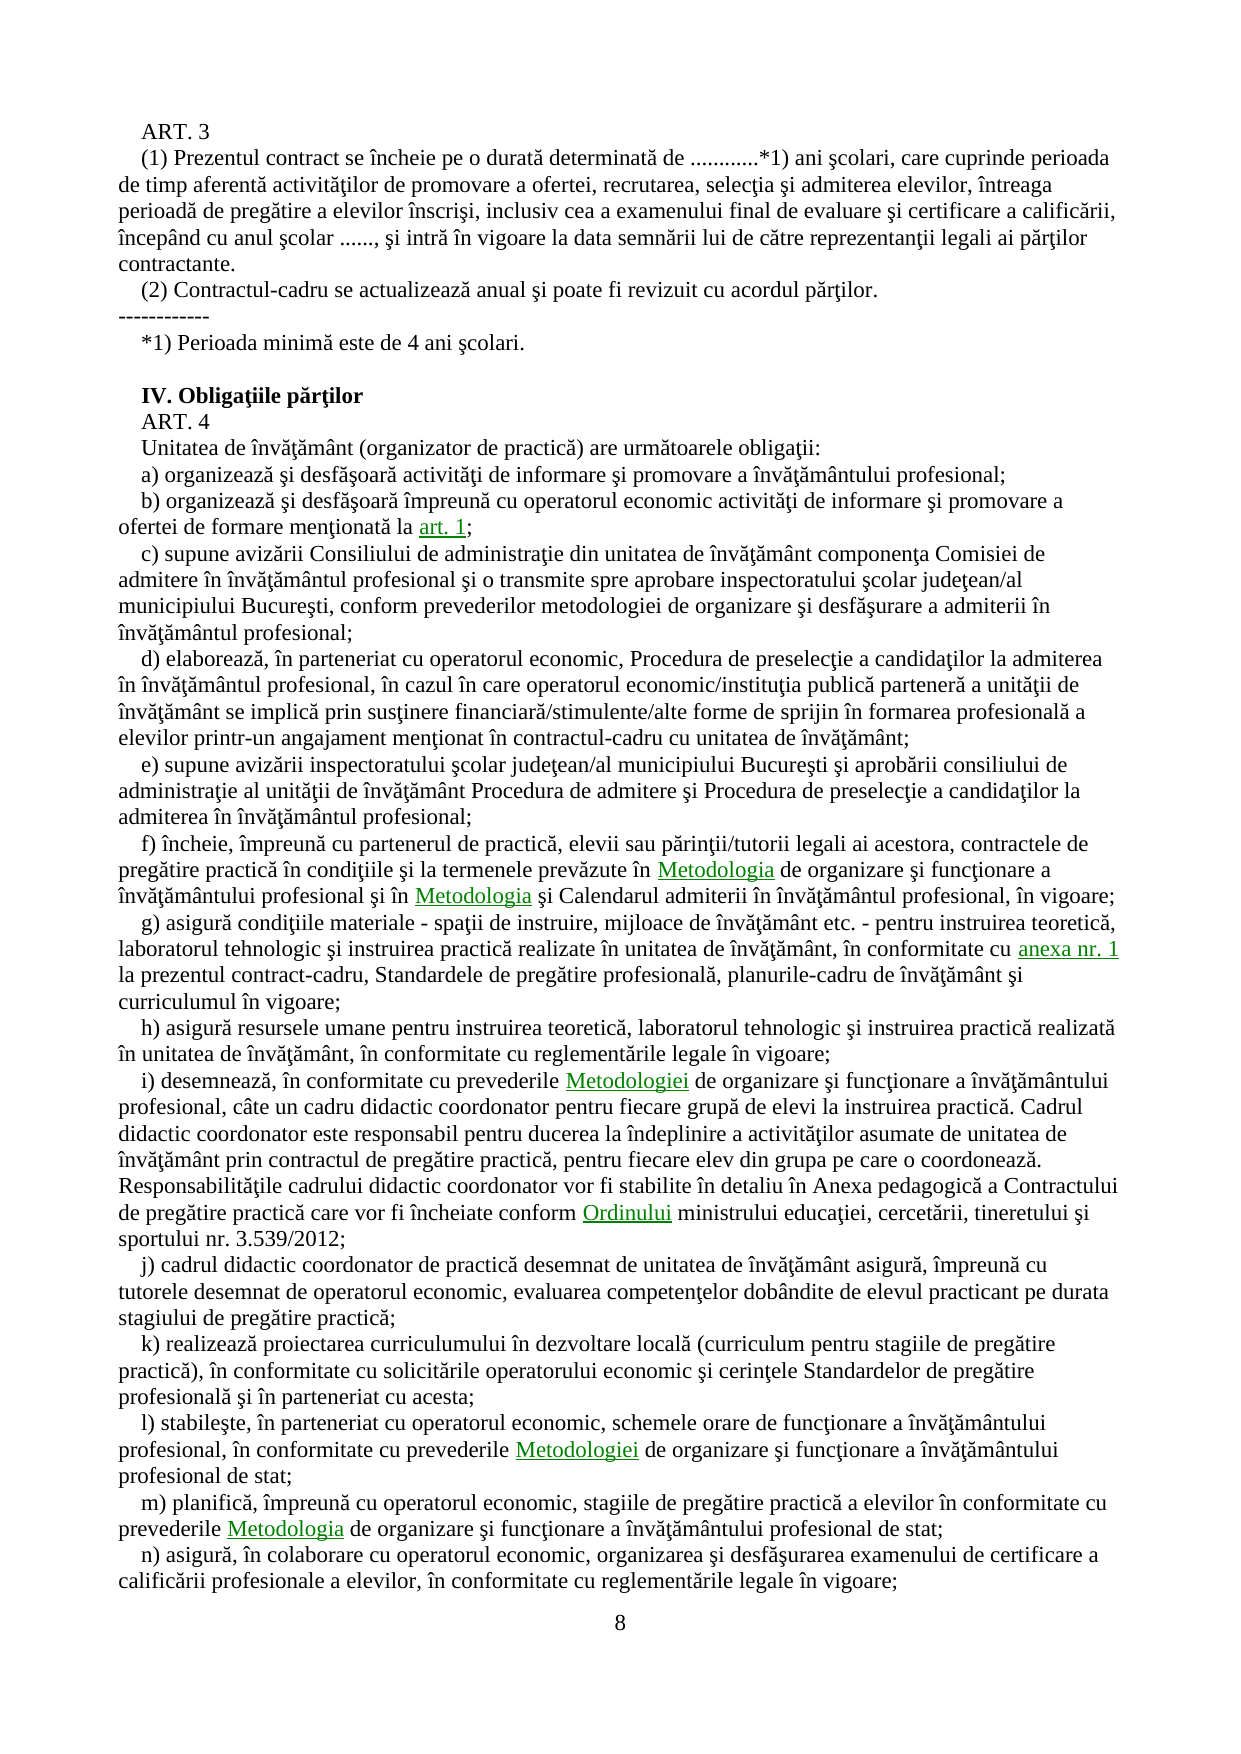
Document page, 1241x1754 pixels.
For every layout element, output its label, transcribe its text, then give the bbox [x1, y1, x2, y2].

text k) realizează proiectarea curriculumului în dezvoltare locală (curriculum pentru stagiile de pregătire practică), în conformitate cu solicitările operatorului economic şi cerinţele Standardelor de pregătire profesională şi în parteneriat cu acesta; [118, 1330, 1122, 1409]
text c) supune avizării Consiliului de administraţie din unitatea de învăţământ componenţa Comisiei de admitere în învăţământul profesional şi o transmite spre aprobare inspectoratului şcolar judeţean/al municipiului Bucureşti, conform prevederilor metodologiei de organizare şi desfăşurare a admiterii în învăţământul profesional; [118, 540, 1122, 645]
text a) organizează şi desfăşoară activităţi de informare şi promovare a învăţământului profesional; [118, 461, 1122, 487]
text b) organizează şi desfăşoară împreună cu operatorul economic activităţi de informare şi promovare a ofertei de formare menţionată la art. 1; [118, 487, 1122, 540]
text IV. Obligaţiile părţilor [118, 382, 1122, 408]
text *1) Perioada minimă este de 4 ani şcolari. [118, 329, 1122, 355]
text (2) Contractul-cadru se actualizează anual şi poate fi revizuit cu acordul părţilor. [118, 276, 1122, 303]
text j) cadrul didactic coordonator de practică desemnat de unitatea de învăţământ asigură, împreună cu tutorele desemnat de operatorul economic, evaluarea competenţelor dobândite de elevul practicant pe durata stagiului de pregătire practică; [118, 1251, 1122, 1330]
text l) stabileşte, în parteneriat cu operatorul economic, schemele orare de funcţionare a învăţământului profesional, în conformitate cu prevederile Metodologiei de organizare şi funcţionare a învăţământului profesional de stat; [118, 1409, 1122, 1488]
text (1) Prezentul contract se încheie pe o durată determinată de ............*1) ani şcolari, care cuprinde perioada de timp aferentă activităţilor de promovare a ofertei, recrutarea, selecţia şi admiterea elevilor, întreaga perioadă de pregătire a elevilor înscrişi, inclusiv cea a examenului final de evaluare şi certificare a calificării, începând cu anul şcolar ......, şi intră în vigoare la data semnării lui de către reprezentanţii legali ai părţilor contractante. [118, 144, 1122, 276]
text Unitatea de învăţământ (organizator de practică) are următoarele obligaţii: [118, 434, 1122, 461]
text ART. 4 [118, 408, 1122, 434]
text f) încheie, împreună cu partenerul de practică, elevii sau părinţii/tutorii legali ai acestora, contractele de pregătire practică în condiţiile şi la termenele prevăzute în Metodologia de organizare şi funcţionare a învăţământului profesional şi în Metodologia şi Calendarul admiterii în învăţământul profesional, în vigoare; [118, 830, 1122, 909]
text e) supune avizării inspectoratului şcolar judeţean/al municipiului Bucureşti şi aprobării consiliului de administraţie al unităţii de învăţământ Procedura de admitere şi Procedura de preselecţie a candidaţilor la admiterea în învăţământul profesional; [118, 751, 1122, 830]
text ------------ [118, 303, 1122, 329]
text n) asigură, în colaborare cu operatorul economic, organizarea şi desfăşurarea examenului de certificare a calificării profesionale a elevilor, în conformitate cu reglementările legale în vigoare; [118, 1541, 1122, 1594]
text m) planifică, împreună cu operatorul economic, stagiile de pregătire practică a elevilor în conformitate cu prevederile Metodologia de organizare şi funcţionare a învăţământului profesional de stat; [118, 1488, 1122, 1541]
text g) asigură condiţiile materiale - spaţii de instruire, mijloace de învăţământ etc. - pentru instruirea teoretică, laboratorul tehnologic şi instruirea practică realizate în unitatea de învăţământ, în conformitate cu anexa nr. 1 la prezentul contract-cadru, Standardele de pregătire profesională, planurile-cadru de învăţământ şi curriculumul în vigoare; [118, 909, 1122, 1014]
text ART. 3 [118, 118, 1122, 144]
text d) elaborează, în parteneriat cu operatorul economic, Procedura de preselecţie a candidaţilor la admiterea în învăţământul profesional, în cazul în care operatorul economic/instituţia publică parteneră a unităţii de învăţământ se implică prin susţinere financiară/stimulente/alte forme de sprijin în formarea profesională a elevilor printr-un angajament menţionat în contractul-cadru cu unitatea de învăţământ; [118, 645, 1122, 751]
text h) asigură resursele umane pentru instruirea teoretică, laboratorul tehnologic şi instruirea practică realizată în unitatea de învăţământ, în conformitate cu reglementările legale în vigoare; [118, 1014, 1122, 1067]
text i) desemnează, în conformitate cu prevederile Metodologiei de organizare şi funcţionare a învăţământului profesional, câte un cadru didactic coordonator pentru fiecare grupă de elevi la instruirea practică. Cadrul didactic coordonator este responsabil pentru ducerea la îndeplinire a activităţilor asumate de unitatea de învăţământ prin contractul de pregătire practică, pentru fiecare elev din grupa pe care o coordonează. Responsabilităţile cadrului didactic coordonator vor fi stabilite în detaliu în Anexa pedagogică a Contractului de pregătire practică care vor fi încheiate conform Ordinului ministrului educaţiei, cercetării, tineretului şi sportului nr. 3.539/2012; [118, 1067, 1122, 1251]
